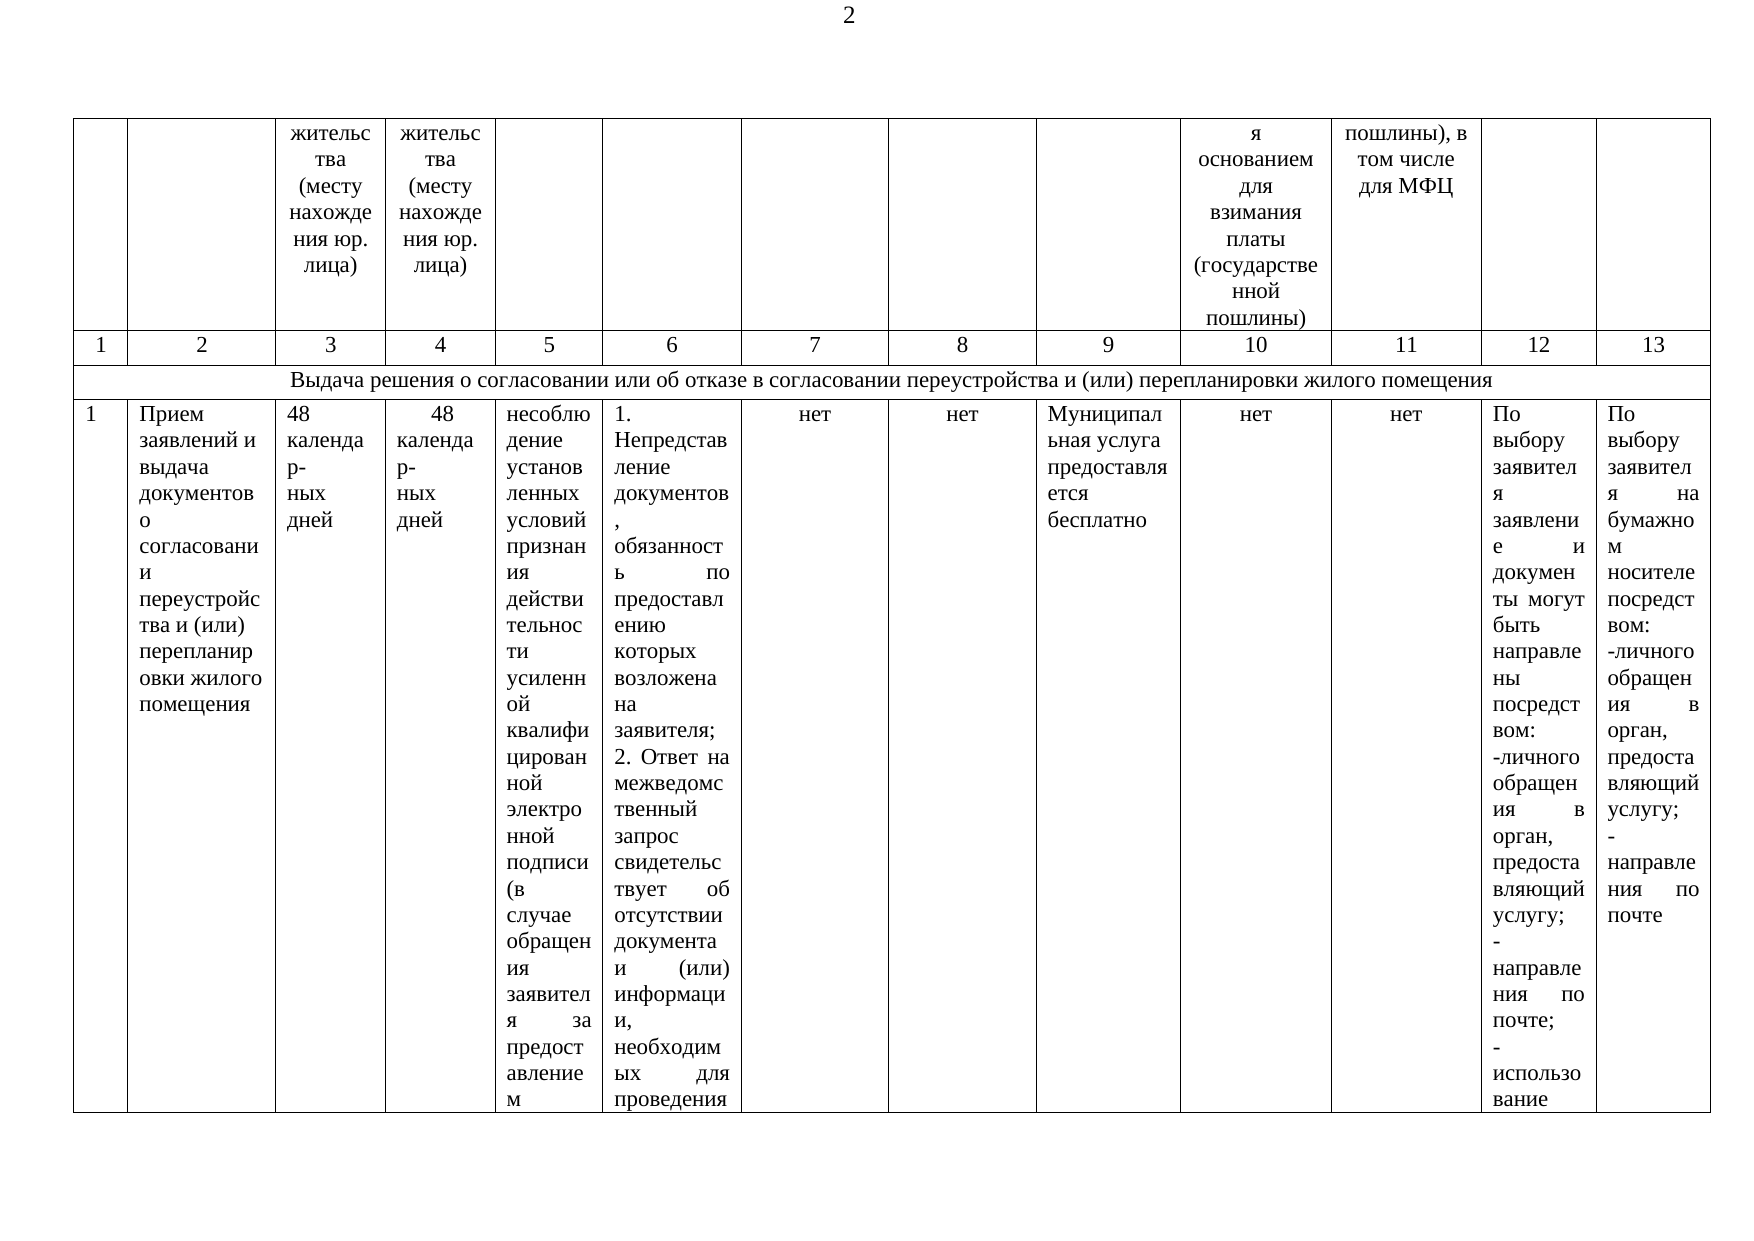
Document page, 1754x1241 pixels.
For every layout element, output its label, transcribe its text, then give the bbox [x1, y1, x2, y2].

table_cell 13 [1597, 331, 1710, 364]
table_cell Выдача решения о согласовании или об отказе в согласовании переустройства и (или) перепланировки жилого помещения [74, 366, 1710, 399]
table_cell нет [742, 400, 888, 1112]
table_cell нет [889, 400, 1036, 1112]
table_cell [386, 119, 495, 330]
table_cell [1181, 119, 1331, 330]
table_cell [1037, 400, 1180, 1112]
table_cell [603, 400, 741, 1112]
table_cell нет [1181, 400, 1331, 1112]
table_cell 8 [889, 331, 1036, 364]
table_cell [1597, 400, 1710, 1112]
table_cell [1482, 400, 1596, 1112]
table_cell 11 [1332, 331, 1481, 364]
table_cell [276, 119, 385, 330]
table_cell 3 [276, 331, 385, 364]
table_cell 4 [386, 331, 495, 364]
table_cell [386, 400, 495, 1112]
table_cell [276, 400, 385, 1112]
table_cell нет [1332, 400, 1481, 1112]
table_cell 9 [1037, 331, 1180, 364]
table_cell 10 [1181, 331, 1331, 364]
table_cell 1 [74, 400, 127, 1112]
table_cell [128, 400, 275, 1112]
table_cell 6 [603, 331, 741, 364]
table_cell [1037, 119, 1180, 330]
table_cell 5 [496, 331, 602, 364]
table_cell 1 [74, 331, 127, 364]
table_cell 2 [128, 331, 275, 364]
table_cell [1332, 119, 1481, 330]
table_cell 7 [742, 331, 888, 364]
table_cell 12 [1482, 331, 1596, 364]
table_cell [496, 400, 602, 1112]
